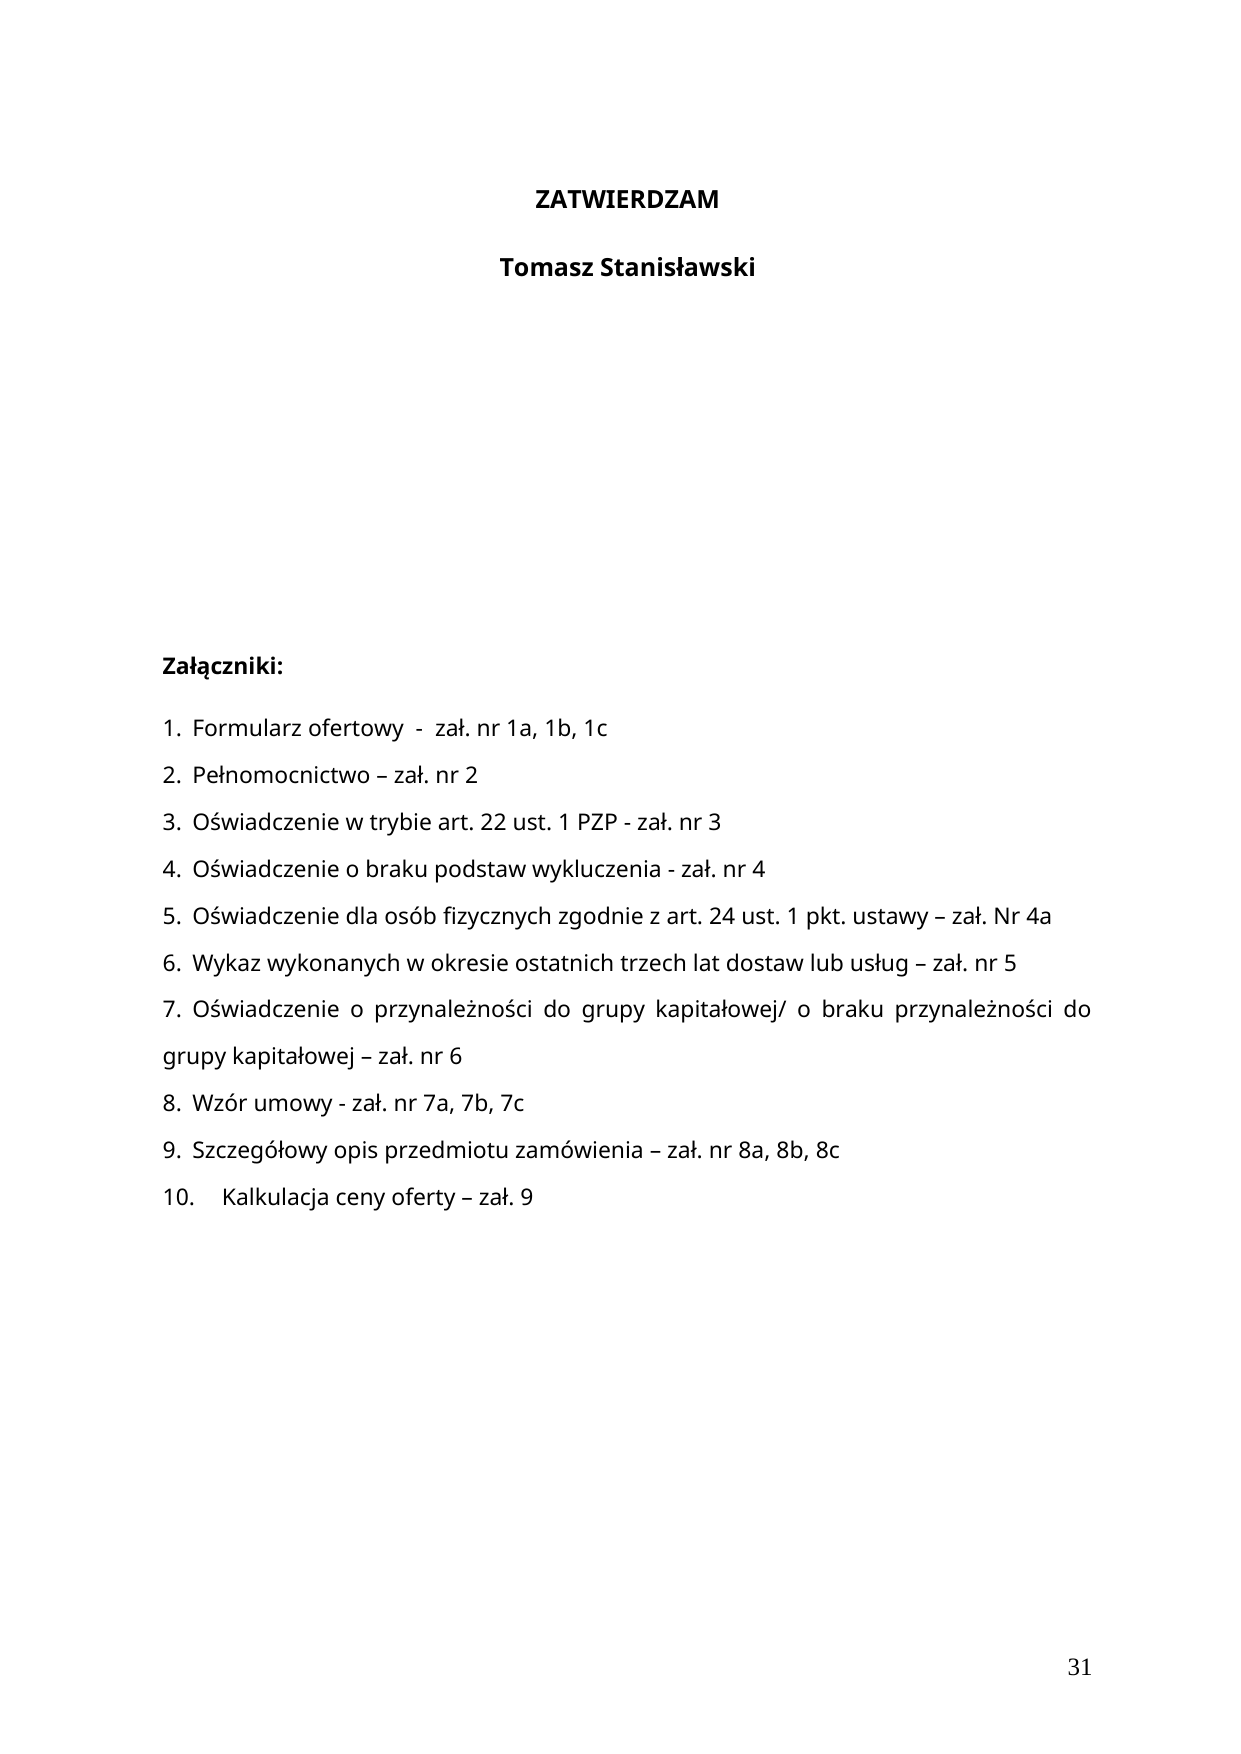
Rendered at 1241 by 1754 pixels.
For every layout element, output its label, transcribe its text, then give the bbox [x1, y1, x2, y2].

list Oświadczenie dla osób fizycznych zgodnie z art. 24 ust. 1 pkt. ustawy – zał. Nr 4a [162, 900, 1093, 931]
list Oświadczenie w trybie art. 22 ust. 1 PZP - zał. nr 3 [162, 806, 1093, 837]
list Szczegółowy opis przedmiotu zamówienia – zał. nr 8a, 8b, 8c [162, 1134, 1093, 1165]
list Oświadczenie o braku podstaw wykluczenia - zał. nr 4 [162, 853, 1093, 884]
list Kalkulacja ceny oferty – zał. 9 [162, 1181, 1093, 1212]
list Wzór umowy - zał. nr 7a, 7b, 7c [162, 1087, 1093, 1118]
list Oświadczenie o przynależności do grupy kapitałowej/ o braku przynależności do grupy kapitałowej – zał. nr 6 [162, 993, 1093, 1072]
text Załączniki: [162, 650, 1093, 681]
text ZATWIERDZAM [162, 182, 1093, 216]
list Pełnomocnictwo – zał. nr 2 [162, 759, 1093, 790]
text Tomasz Stanisławski [162, 250, 1093, 284]
list Wykaz wykonanych w okresie ostatnich trzech lat dostaw lub usług – zał. nr 5 [162, 947, 1093, 978]
list Formularz ofertowy - zał. nr 1a, 1b, 1c [162, 712, 1093, 743]
